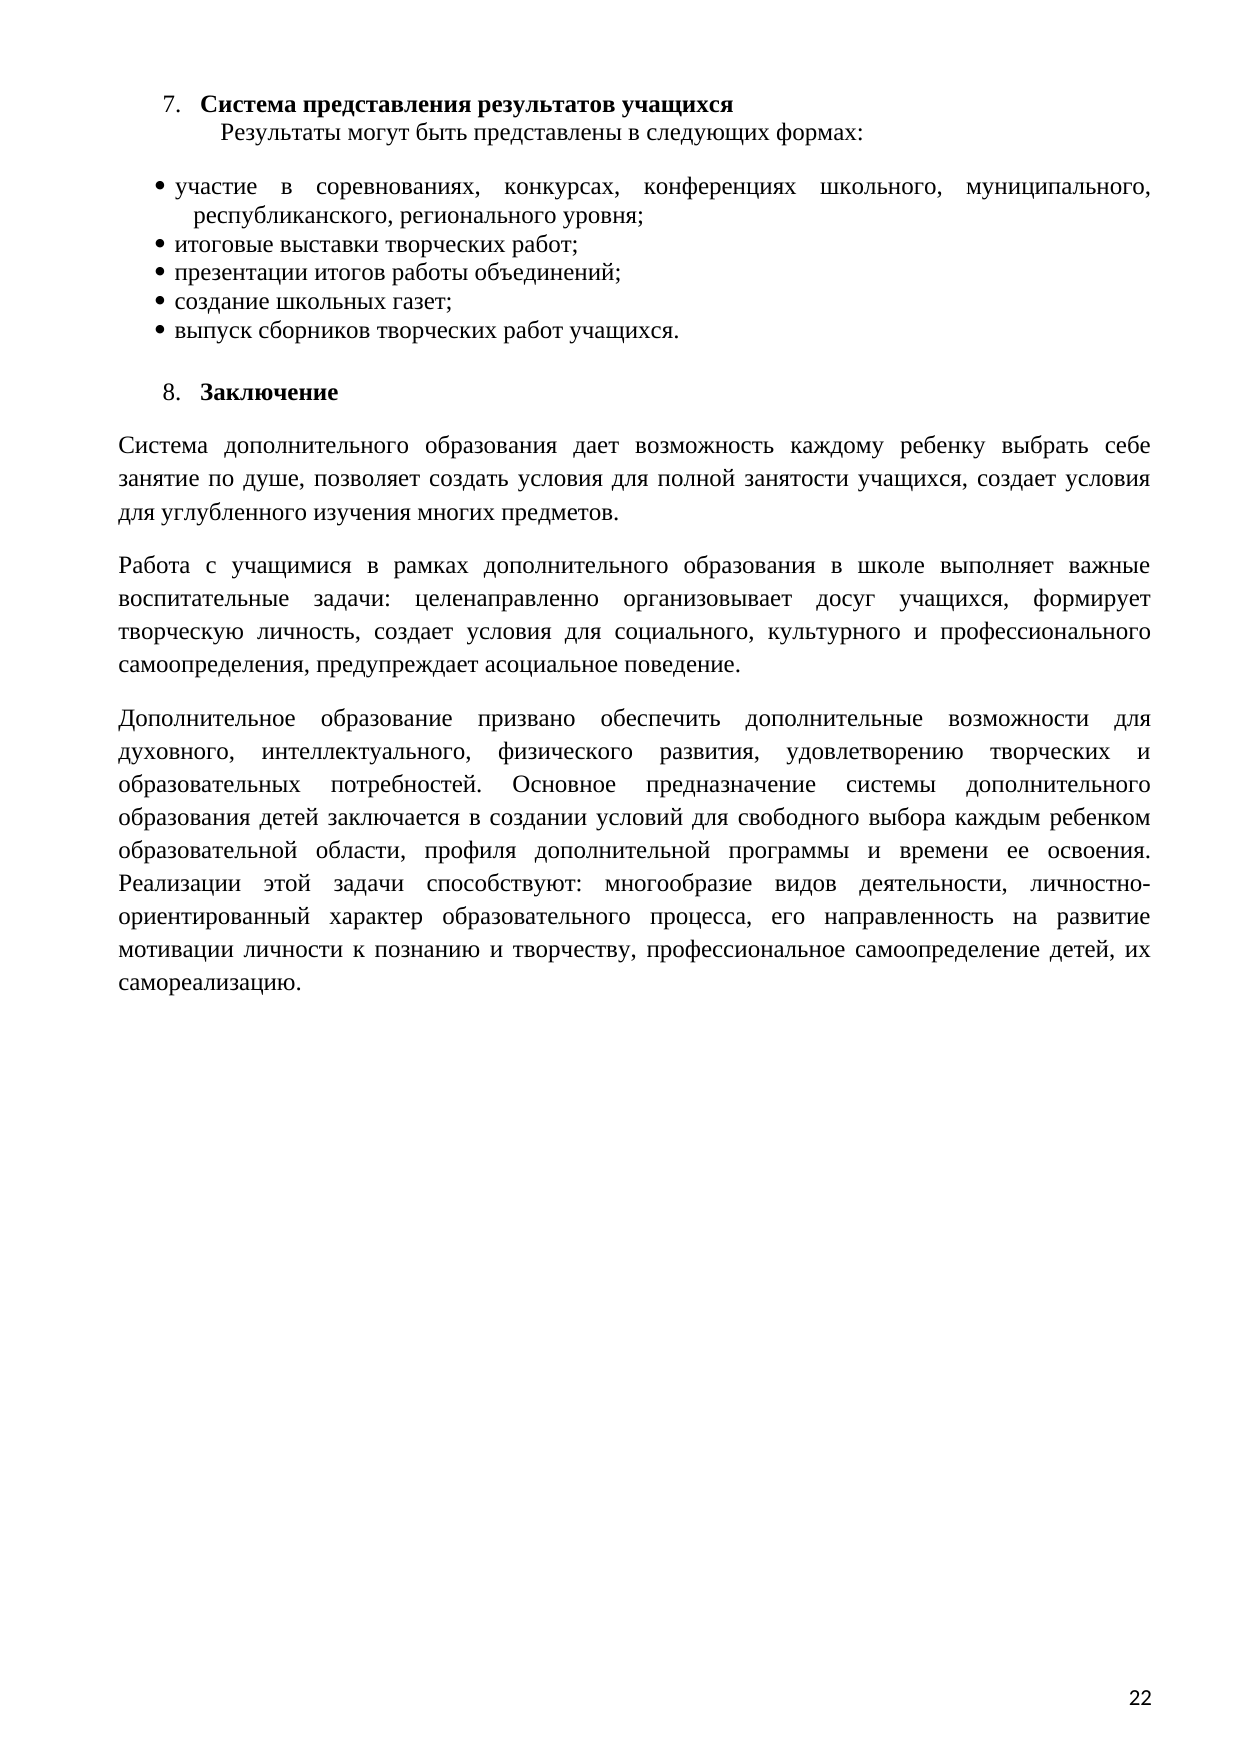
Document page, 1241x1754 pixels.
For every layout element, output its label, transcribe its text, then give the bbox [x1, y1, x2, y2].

list итоговые выставки творческих работ; [156, 229, 1152, 257]
list участие в соревнованиях, конкурсах, конференциях школьного, муниципального, республиканского, регионального уровня; [156, 171, 1152, 229]
list выпуск сборников творческих работ учащихся. [156, 315, 1152, 344]
list Заключение [162, 377, 1152, 406]
text Работа с учащимися в рамках дополнительного образования в школе выполняет важные воспитательные задачи: целенаправленно организовывает досуг учащихся, формирует творческую личность, создает условия для социального, культурного и профессионального самоопределения, предупреждает асоциальное поведение. [118, 550, 1152, 678]
list создание школьных газет; [156, 286, 1152, 315]
text Результаты могут быть представлены в следующих формах: [220, 117, 974, 146]
list презентации итогов работы объединений; [156, 257, 1152, 286]
text Дополнительное образование призвано обеспечить дополнительные возможности для духовного, интеллектуального, физического развития, удовлетворению творческих и образовательных потребностей. Основное предназначение системы дополнительного образования детей заключается в создании условий для свободного выбора каждым ребенком образовательной области, профиля дополнительной программы и времени ее освоения. Реализации этой задачи способствуют: многообразие видов деятельности, личностно-ориентированный характер образовательного процесса, его направленность на развитие мотивации личности к познанию и творчеству, профессиональное самоопределение детей, их самореализацию. [118, 703, 1152, 996]
text Система дополнительного образования дает возможность каждому ребенку выбрать себе занятие по душе, позволяет создать условия для полной занятости учащихся, создает условия для углубленного изучения многих предметов. [118, 431, 1152, 525]
list Система представления результатов учащихся [162, 89, 974, 117]
